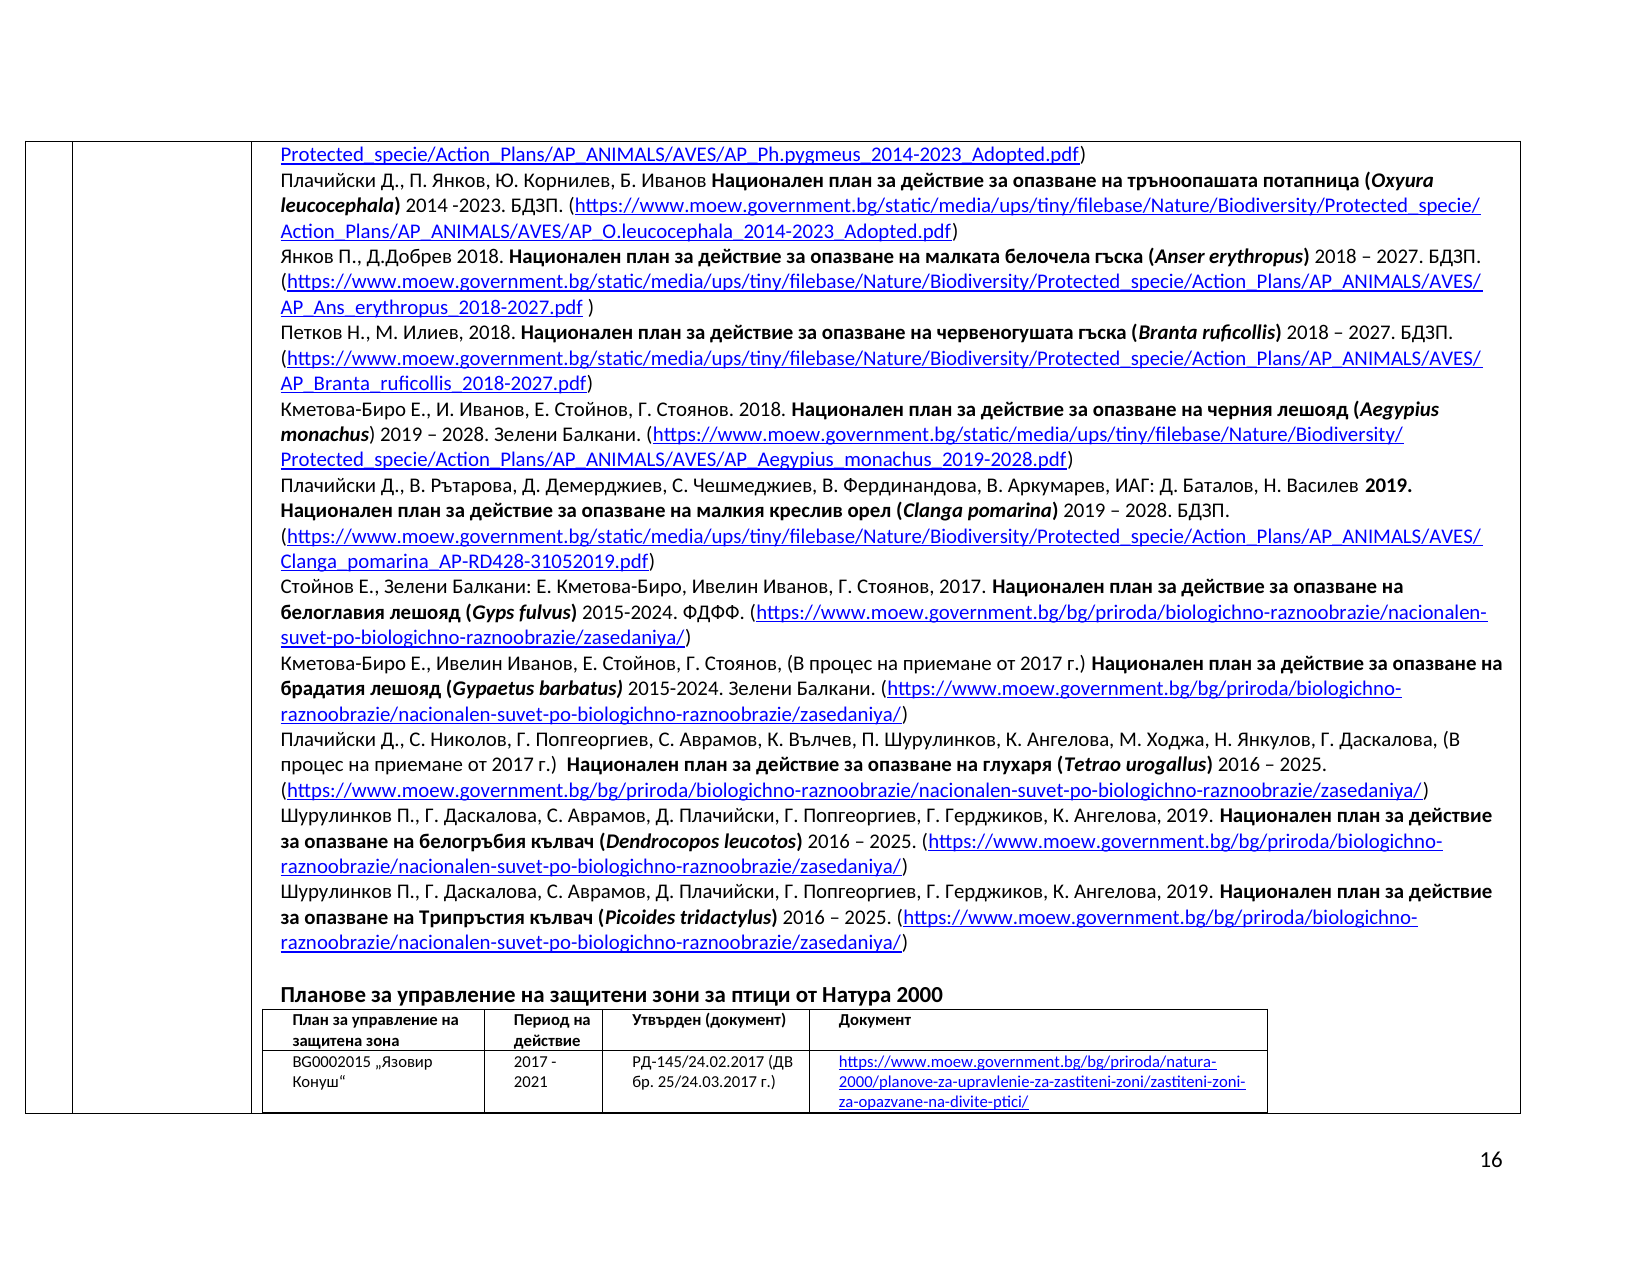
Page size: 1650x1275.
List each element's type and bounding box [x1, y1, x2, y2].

table_cell [252, 142, 1520, 1113]
table_cell [26, 142, 72, 1113]
table_cell [73, 142, 251, 1113]
